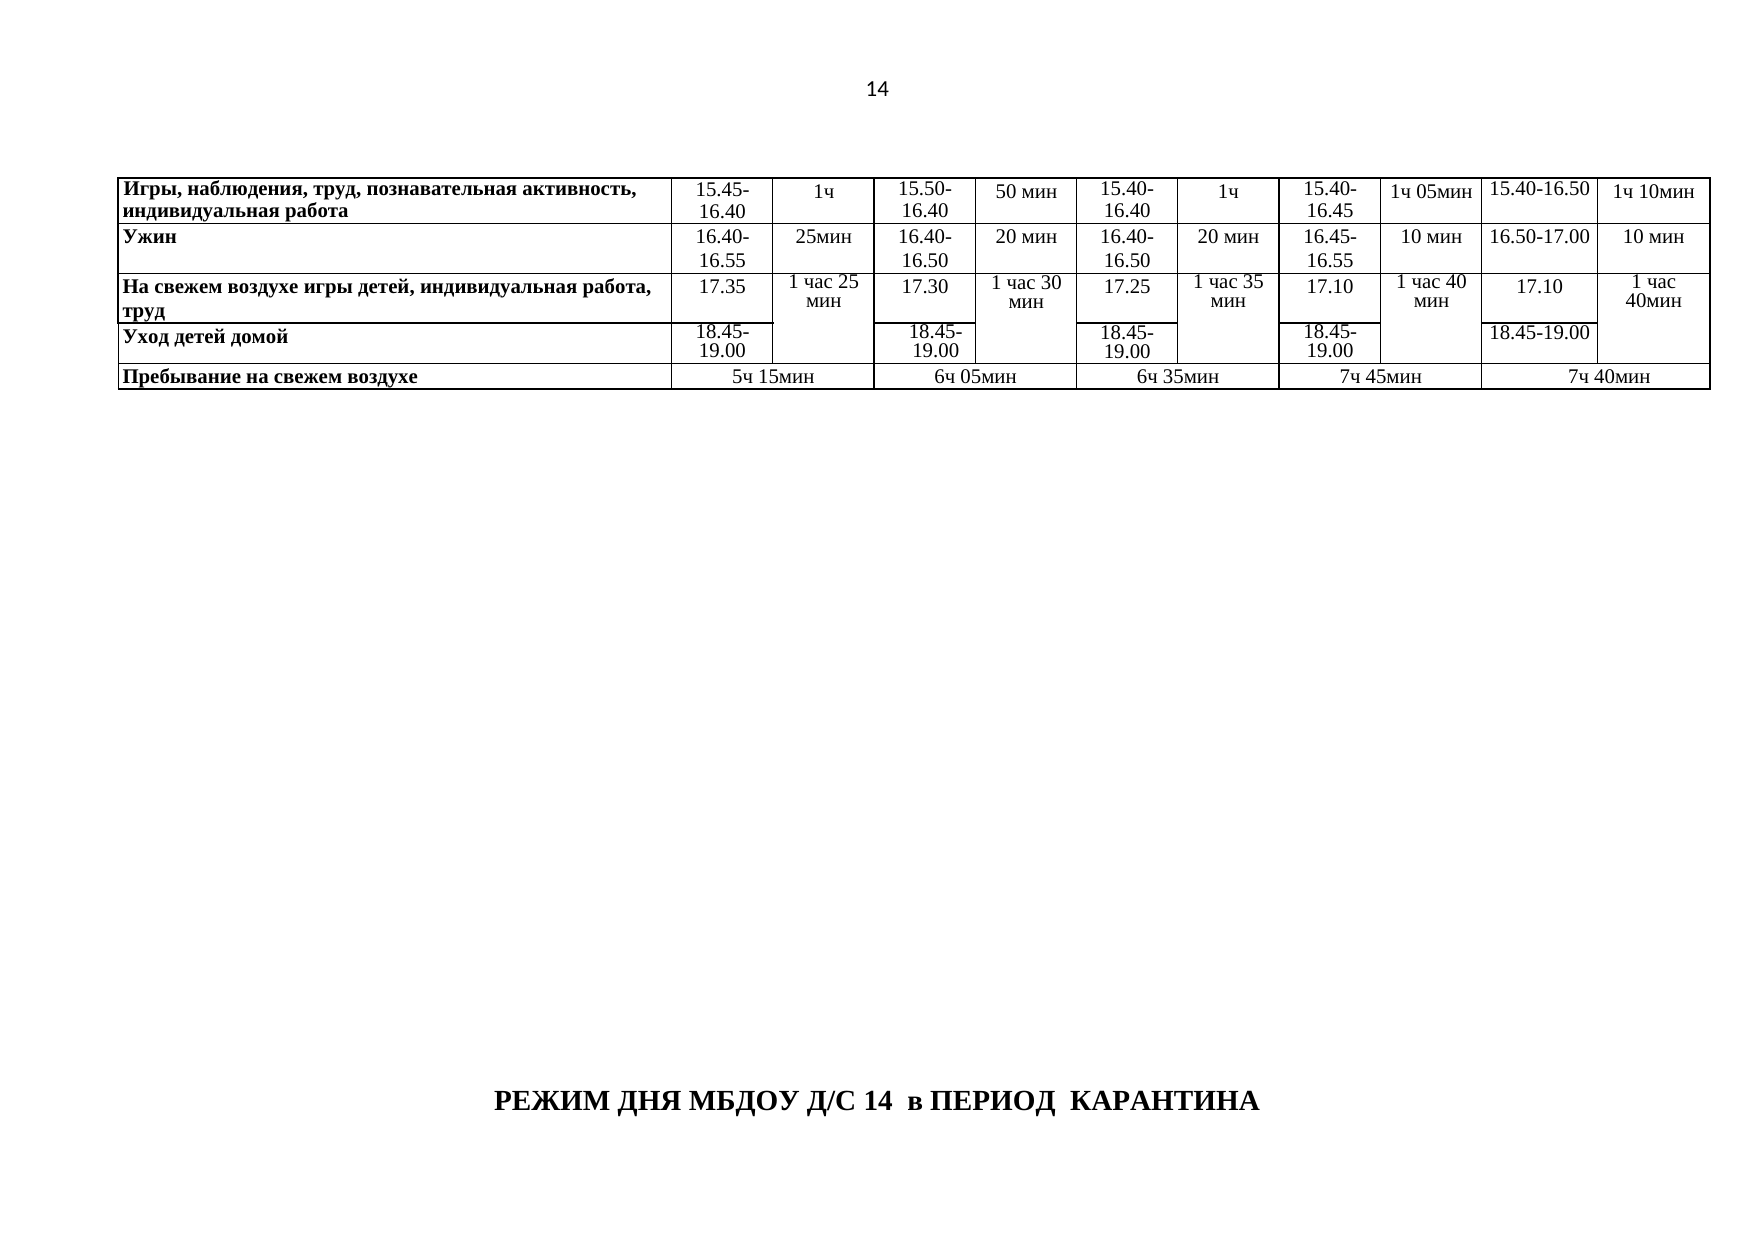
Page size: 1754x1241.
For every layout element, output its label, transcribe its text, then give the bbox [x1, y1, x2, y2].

table_cell 20 мин [1178, 224, 1278, 272]
table_cell 1ч [1178, 179, 1278, 223]
table_cell 10 мин [1598, 224, 1709, 272]
table_cell 16.40-16.50 [875, 224, 975, 272]
table_cell [1598, 322, 1709, 363]
table_cell [1381, 322, 1481, 363]
table_cell 7ч 40мин [1482, 364, 1709, 388]
table_cell 18.45-19.00 [1077, 324, 1177, 363]
text РЕЖИМ ДНЯ МБДОУ Д/С 14 в ПЕРИОД КАРАНТИНА [118, 1083, 1636, 1117]
table_cell 17.30 [875, 274, 975, 322]
table_cell [1178, 322, 1278, 363]
table_cell 16.40-16.50 [1077, 224, 1177, 272]
table_cell 17.35 [672, 274, 772, 322]
table_cell 1 час 25 мин [773, 274, 873, 322]
table_cell 15.40-16.45 [1280, 179, 1380, 223]
table_cell 18.45-19.00 [672, 324, 772, 363]
table_cell [976, 322, 1076, 363]
table_cell [773, 322, 873, 363]
table_cell 16.40-16.55 [672, 224, 772, 272]
table_cell 15.40-16.40 [1077, 179, 1177, 223]
table_cell 1 час 40 мин [1381, 274, 1481, 322]
table_cell 7ч 45мин [1280, 364, 1481, 388]
table_cell 1ч 05мин [1381, 179, 1481, 223]
table_cell 18.45-19.00 [875, 324, 975, 363]
table_cell Ужин [119, 224, 671, 272]
table_cell 18.45-19.00 [1280, 324, 1380, 363]
table_cell 1 час 30 мин [976, 274, 1076, 322]
table_cell 20 мин [976, 224, 1076, 272]
table_cell 6ч 35мин [1077, 364, 1278, 388]
table_cell 16.50-17.00 [1482, 224, 1597, 272]
table_cell 5ч 15мин [672, 364, 873, 388]
table_cell Пребывание на свежем воздухе [119, 364, 671, 388]
table_cell Игры, наблюдения, труд, познавательная активность, индивидуальная работа [119, 179, 671, 223]
table_cell 1 час 35 мин [1178, 274, 1278, 322]
table_cell 15.40-16.50 [1482, 179, 1597, 223]
table_cell 15.45-16.40 [672, 179, 772, 223]
table_cell 17.10 [1482, 274, 1597, 322]
table_cell 15.50-16.40 [875, 179, 975, 223]
table_cell 50 мин [976, 179, 1076, 223]
table_cell 18.45-19.00 [1482, 324, 1597, 363]
table_cell 10 мин [1381, 224, 1481, 272]
table_cell 17.25 [1077, 274, 1177, 322]
table_cell 17.10 [1280, 274, 1380, 322]
table_cell На свежем воздухе игры детей, индивидуальная работа, труд [119, 274, 671, 322]
table_cell Уход детей домой [119, 324, 671, 363]
table_cell 25мин [773, 224, 873, 272]
table_cell 16.45-16.55 [1280, 224, 1380, 272]
table_cell 6ч 05мин [875, 364, 1076, 388]
table_cell 1ч [773, 179, 873, 223]
table_cell 1ч 10мин [1598, 179, 1709, 223]
table_cell 1 час 40мин [1598, 274, 1709, 322]
